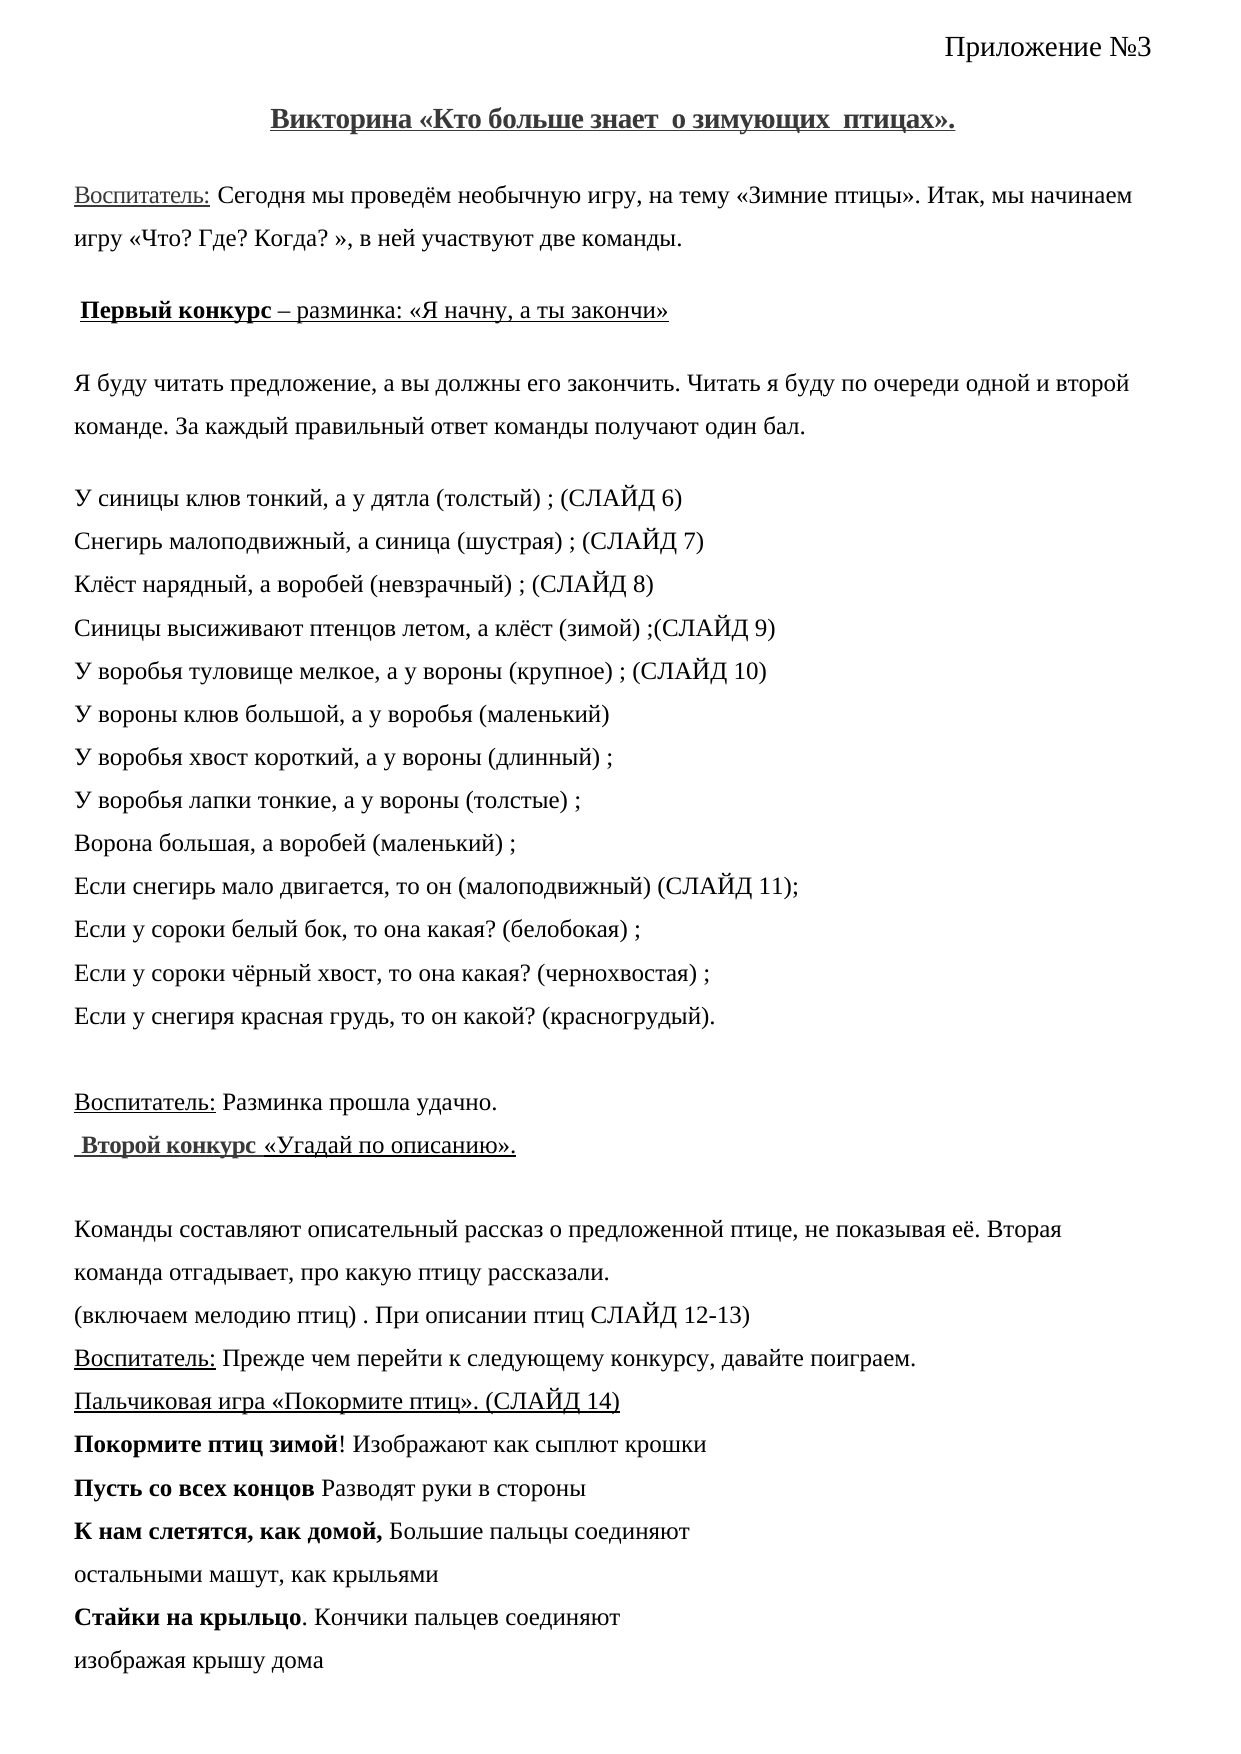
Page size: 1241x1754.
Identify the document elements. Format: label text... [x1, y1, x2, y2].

text Первый конкурс – разминка: «Я начну, а ты закончи» [74, 296, 1152, 324]
text К нам слетятся, как домой, Большие пальцы соединяют [74, 1516, 1152, 1544]
text Приложение №3 [74, 29, 1152, 63]
text У воробья лапки тонкие, а у вороны (толстые) ; [74, 785, 1152, 814]
text Ворона большая, а воробей (маленький) ; [74, 828, 1152, 857]
text Команды составляют описательный рассказ о предложенной птице, не показывая её. Вторая команда отгадывает, про какую птицу рассказали. [74, 1214, 1152, 1286]
text Если у снегиря красная грудь, то он какой? (красногрудый). [74, 1001, 1152, 1029]
text Синицы высиживают птенцов летом, а клёст (зимой) ;(СЛАЙД 9) [74, 613, 1152, 641]
text Если у сороки белый бок, то она какая? (белобокая) ; [74, 914, 1152, 943]
text У вороны клюв большой, а у воробья (маленький) [74, 699, 1152, 728]
text Пальчиковая игра «Покормите птиц». (СЛАЙД 14) [74, 1386, 1152, 1415]
text Покормите птиц зимой! Изображают как сыплют крошки [74, 1429, 1152, 1458]
text Я буду читать предложение, а вы должны его закончить. Читать я буду по очереди одной и второй команде. За каждый правильный ответ команды получают один бал. [74, 368, 1152, 440]
text остальными машут, как крыльями [74, 1559, 1152, 1588]
text У воробья туловище мелкое, а у вороны (крупное) ; (СЛАЙД 10) [74, 656, 1152, 684]
text Стайки на крыльцо. Кончики пальцев соединяют [74, 1602, 1152, 1631]
text Если снегирь мало двигается, то он (малоподвижный) (СЛАЙД 11); [74, 871, 1152, 900]
text Викторина «Кто больше знает о зимующих птицах». [74, 101, 1152, 134]
text Второй конкурс «Угадай по описанию». [74, 1130, 1152, 1159]
text (включаем мелодию птиц) . При описании птиц СЛАЙД 12-13) [74, 1300, 1152, 1329]
text Воспитатель: Сегодня мы проведём необычную игру, на тему «Зимние птицы». Итак, мы начинаем игру «Что? Где? Когда? », в ней участвуют две команды. [74, 180, 1152, 252]
text Клёст нарядный, а воробей (невзрачный) ; (СЛАЙД 8) [74, 569, 1152, 598]
text Воспитатель: Разминка прошла удачно. [74, 1087, 1152, 1116]
text Пусть со всех концов Разводят руки в стороны [74, 1473, 1152, 1501]
text Если у сороки чёрный хвост, то она какая? (чернохвостая) ; [74, 958, 1152, 986]
text У воробья хвост короткий, а у вороны (длинный) ; [74, 742, 1152, 771]
text У синицы клюв тонкий, а у дятла (толстый) ; (СЛАЙД 6) [74, 483, 1152, 512]
text Снегирь малоподвижный, а синица (шустрая) ; (СЛАЙД 7) [74, 526, 1152, 555]
text изображая крышу дома [74, 1645, 1152, 1674]
text Воспитатель: Прежде чем перейти к следующему конкурсу, давайте поиграем. [74, 1343, 1152, 1372]
